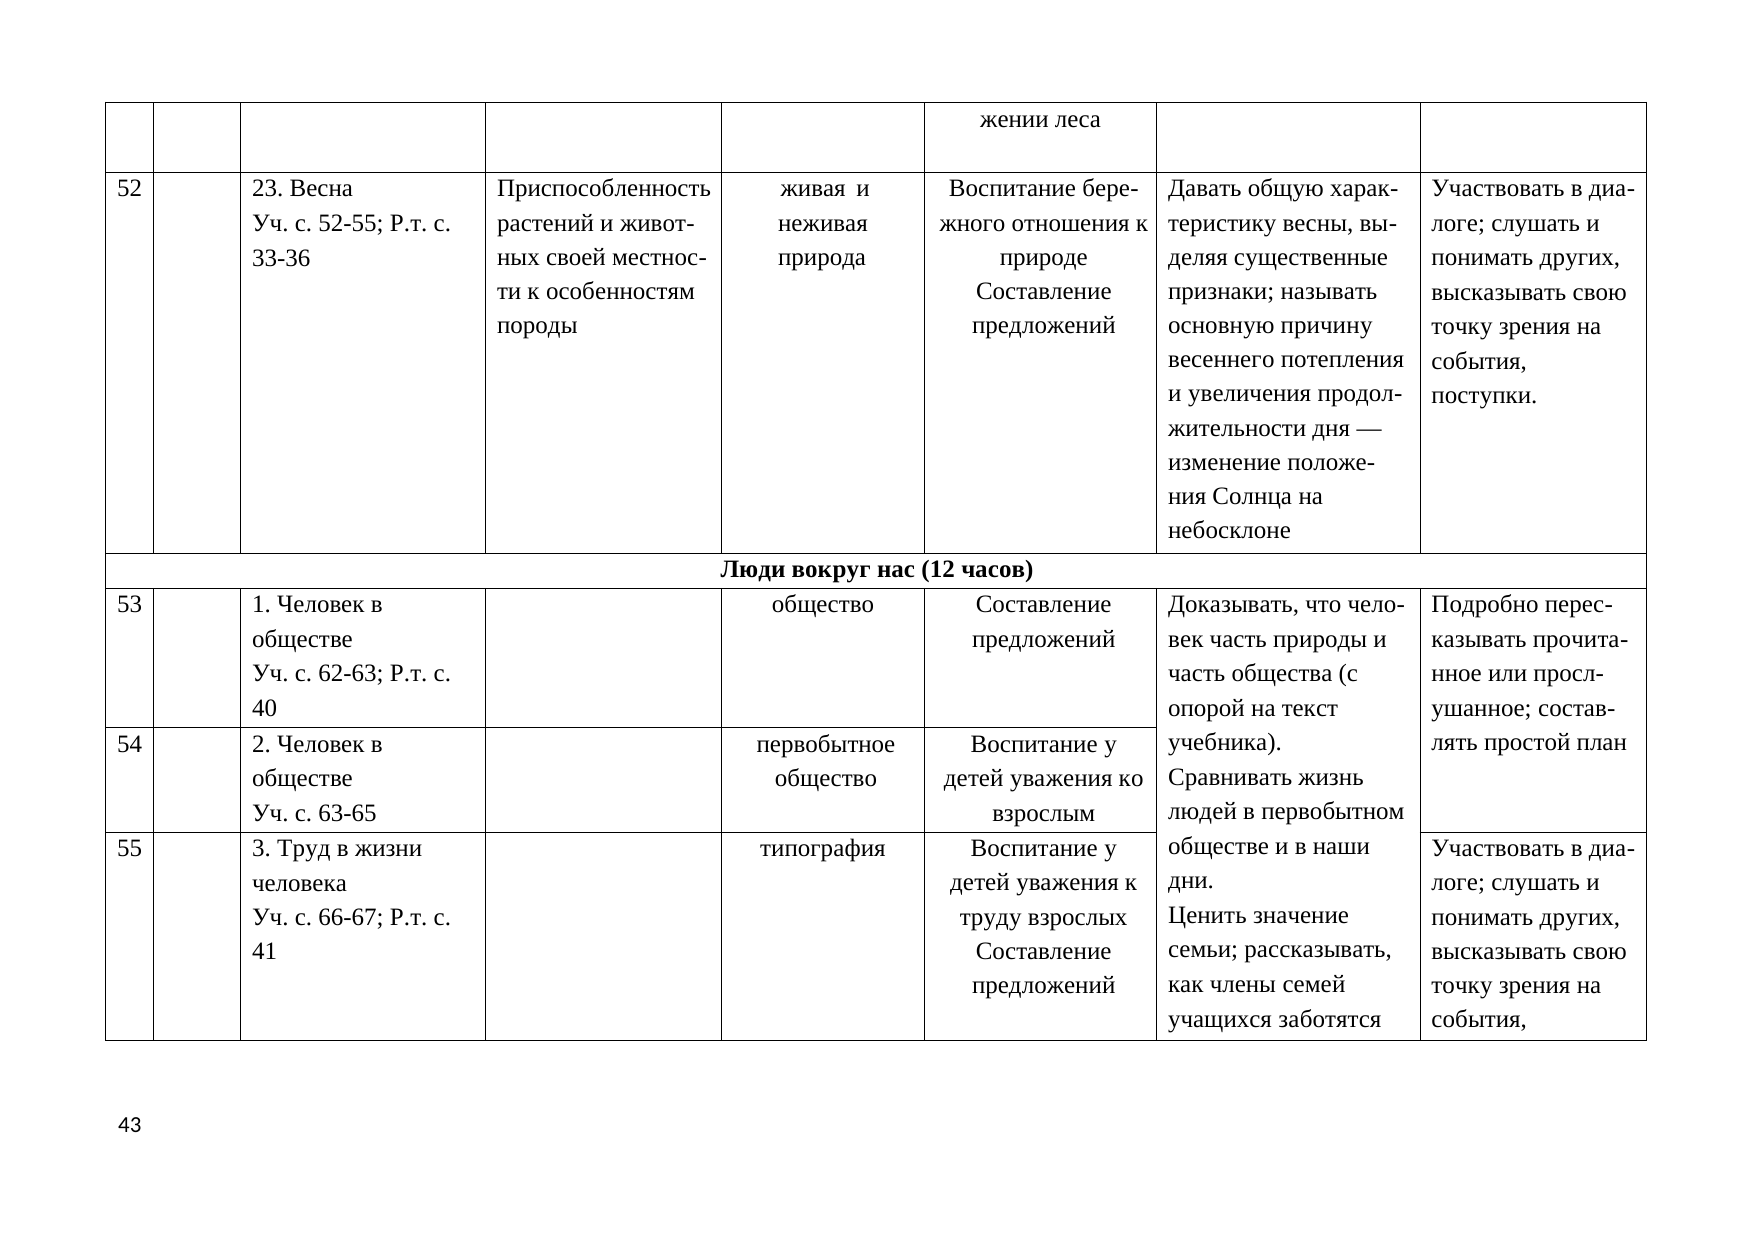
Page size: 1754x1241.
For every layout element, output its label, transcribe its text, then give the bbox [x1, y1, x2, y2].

table_cell [154, 728, 240, 832]
table_cell [486, 589, 721, 727]
table_cell первобытное общество [722, 728, 924, 832]
table_cell [154, 173, 240, 552]
table_header жении леса [925, 103, 1156, 172]
table_cell 3. Труд в жизни человека Уч. с. 66-67; Р.т. с. 41 [241, 833, 485, 1039]
table_header [486, 103, 721, 172]
table_cell Участвовать в диа-логе; слушать и понимать других, высказывать свою точку зрения на события, поступки. [1421, 173, 1646, 552]
table_cell Доказывать, что чело-век часть природы и часть общества (с опорой на текст учебника). Сравнивать жизнь людей в первобытном обществе и в наши дни. Ценить значение семьи; рассказывать, как члены семей учащихся заботятся [1157, 589, 1420, 1039]
table_cell Составление предложений [925, 589, 1156, 727]
table_header [241, 103, 485, 172]
table_cell [486, 728, 721, 832]
table_header [106, 103, 153, 172]
table_header [1421, 103, 1646, 172]
table_cell 23. Весна Уч. с. 52-55; Р.т. с. 33-36 [241, 173, 485, 552]
table_cell [154, 833, 240, 1039]
table_cell 1. Человек в обществе Уч. с. 62-63; Р.т. с. 40 [241, 589, 485, 727]
table_cell Воспитание у детей уважения ко взрослым [925, 728, 1156, 832]
table_cell 55 [106, 833, 153, 1039]
table_cell Приспособленность растений и живот-ных своей местнос-ти к особенностям породы [486, 173, 721, 552]
table_cell Давать общую харак-теристику весны, вы-деляя существенные признаки; называть основную причину весеннего потепления и увеличения продол-жительности дня — изменение положе-ния Солнца на небосклоне [1157, 173, 1420, 552]
text 43 [118, 1110, 1667, 1138]
table_cell общество [722, 589, 924, 727]
table_cell Участвовать в диа-логе; слушать и понимать других, высказывать свою точку зрения на события, [1421, 833, 1646, 1039]
table_cell Воспитание у детей уважения к труду взрослых Составление предложений [925, 833, 1156, 1039]
table_header [154, 103, 240, 172]
table_cell 54 [106, 728, 153, 832]
table_cell [486, 833, 721, 1039]
table_cell [154, 589, 240, 727]
table_cell Подробно перес-казывать прочита-нное или просл-ушанное; состав-лять простой план [1421, 589, 1646, 832]
table_cell живая и неживая природа [722, 173, 924, 552]
table_cell 52 [106, 173, 153, 552]
table_header [1157, 103, 1420, 172]
table_cell типография [722, 833, 924, 1039]
table_header [722, 103, 924, 172]
table_cell 2. Человек в обществе Уч. с. 63-65 [241, 728, 485, 832]
table_cell 53 [106, 589, 153, 727]
table_cell Люди вокруг нас (12 часов) [106, 554, 1646, 588]
table_cell Воспитание бере-жного отношения к природе Составление предложений [925, 173, 1156, 552]
